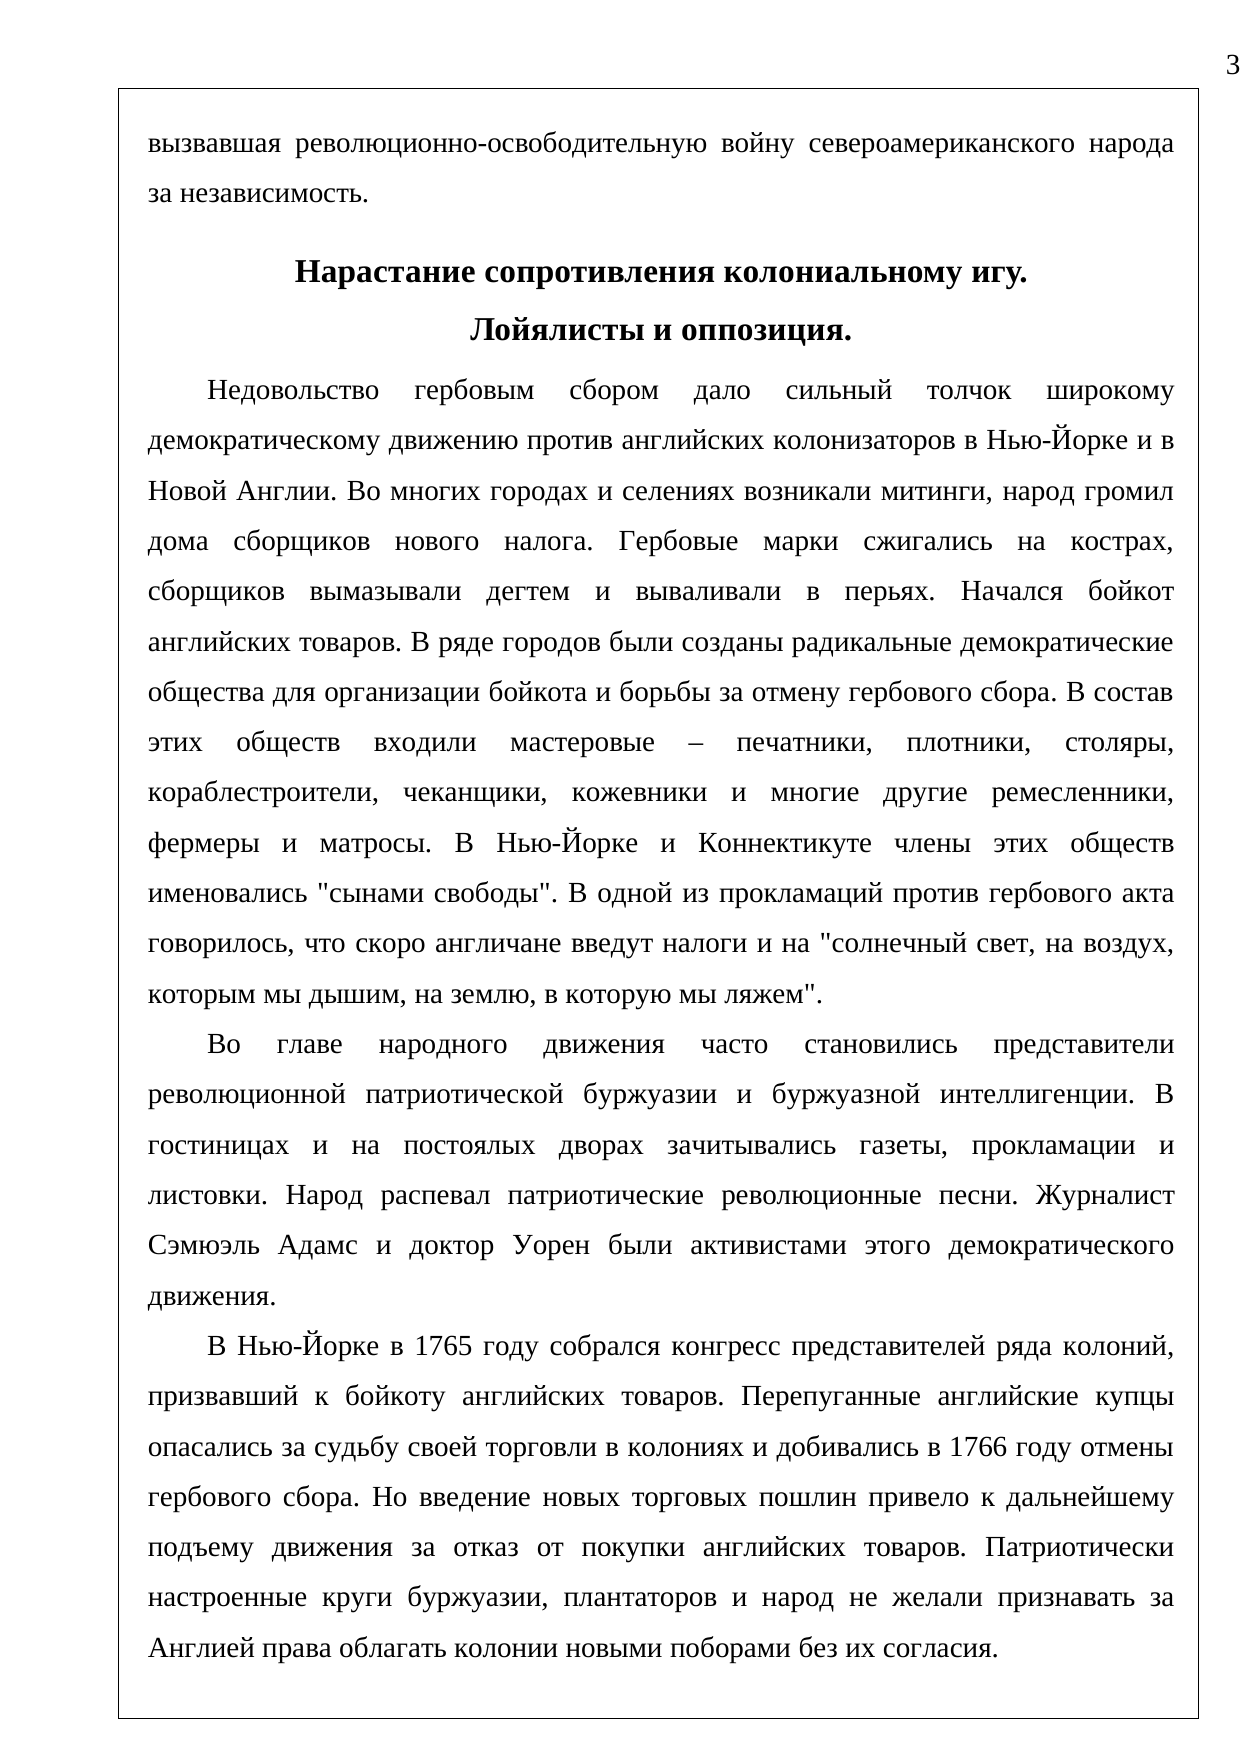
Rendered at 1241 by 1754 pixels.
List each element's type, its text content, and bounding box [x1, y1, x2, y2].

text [148, 125, 1175, 209]
text Во главе народного движения часто становились представители революционной патриотической буржуазии и буржуазной интеллигенции. В гостиницах и на постоялых дворах зачитывались газеты, прокламации и листовки. Народ распевал патриотические революционные песни. Журналист Сэмюэль Адамс и доктор Уорен были активистами этого демократического движения. [148, 1026, 1175, 1311]
text Нарастание сопротивления колониальному игу. Лойялисты и оппозиция. [148, 251, 1175, 347]
text Недовольство гербовым сбором дало сильный толчок широкому демократическому движению против английских колонизаторов в Нью-Йорке и в Новой Англии. Во многих городах и селениях возникали митинги, народ громил дома сборщиков нового налога. Гербовые марки сжигались на кострах, сборщиков вымазывали дегтем и вываливали в перьях. Начался бойкот английских товаров. В ряде городов были созданы радикальные демократические общества для организации бойкота и борьбы за отмену гербового сбора. В состав этих обществ входили мастеровые – печатники, плотники, столяры, кораблестроители, чеканщики, кожевники и многие другие ремесленники, фермеры и матросы. В Нью-Йорке и Коннектикуте члены этих обществ именовались "сынами свободы". В одной из прокламаций против гербового акта говорилось, что скоро англичане введут налоги и на "солнечный свет, на воздух, которым мы дышим, на землю, в которую мы ляжем". [148, 372, 1175, 1009]
text В Нью-Йорке в 1765 году собрался конгресс представителей ряда колоний, призвавший к бойкоту английских товаров. Перепуганные английские купцы опасались за судьбу своей торговли в колониях и добивались в 1766 году отмены гербового сбора. Но введение новых торговых пошлин привело к дальнейшему подъему движения за отказ от покупки английских товаров. Патриотически настроенные круги буржуазии, плантаторов и народ не желали признавать за Англией права облагать колонии новыми поборами без их согласия. [148, 1328, 1175, 1664]
